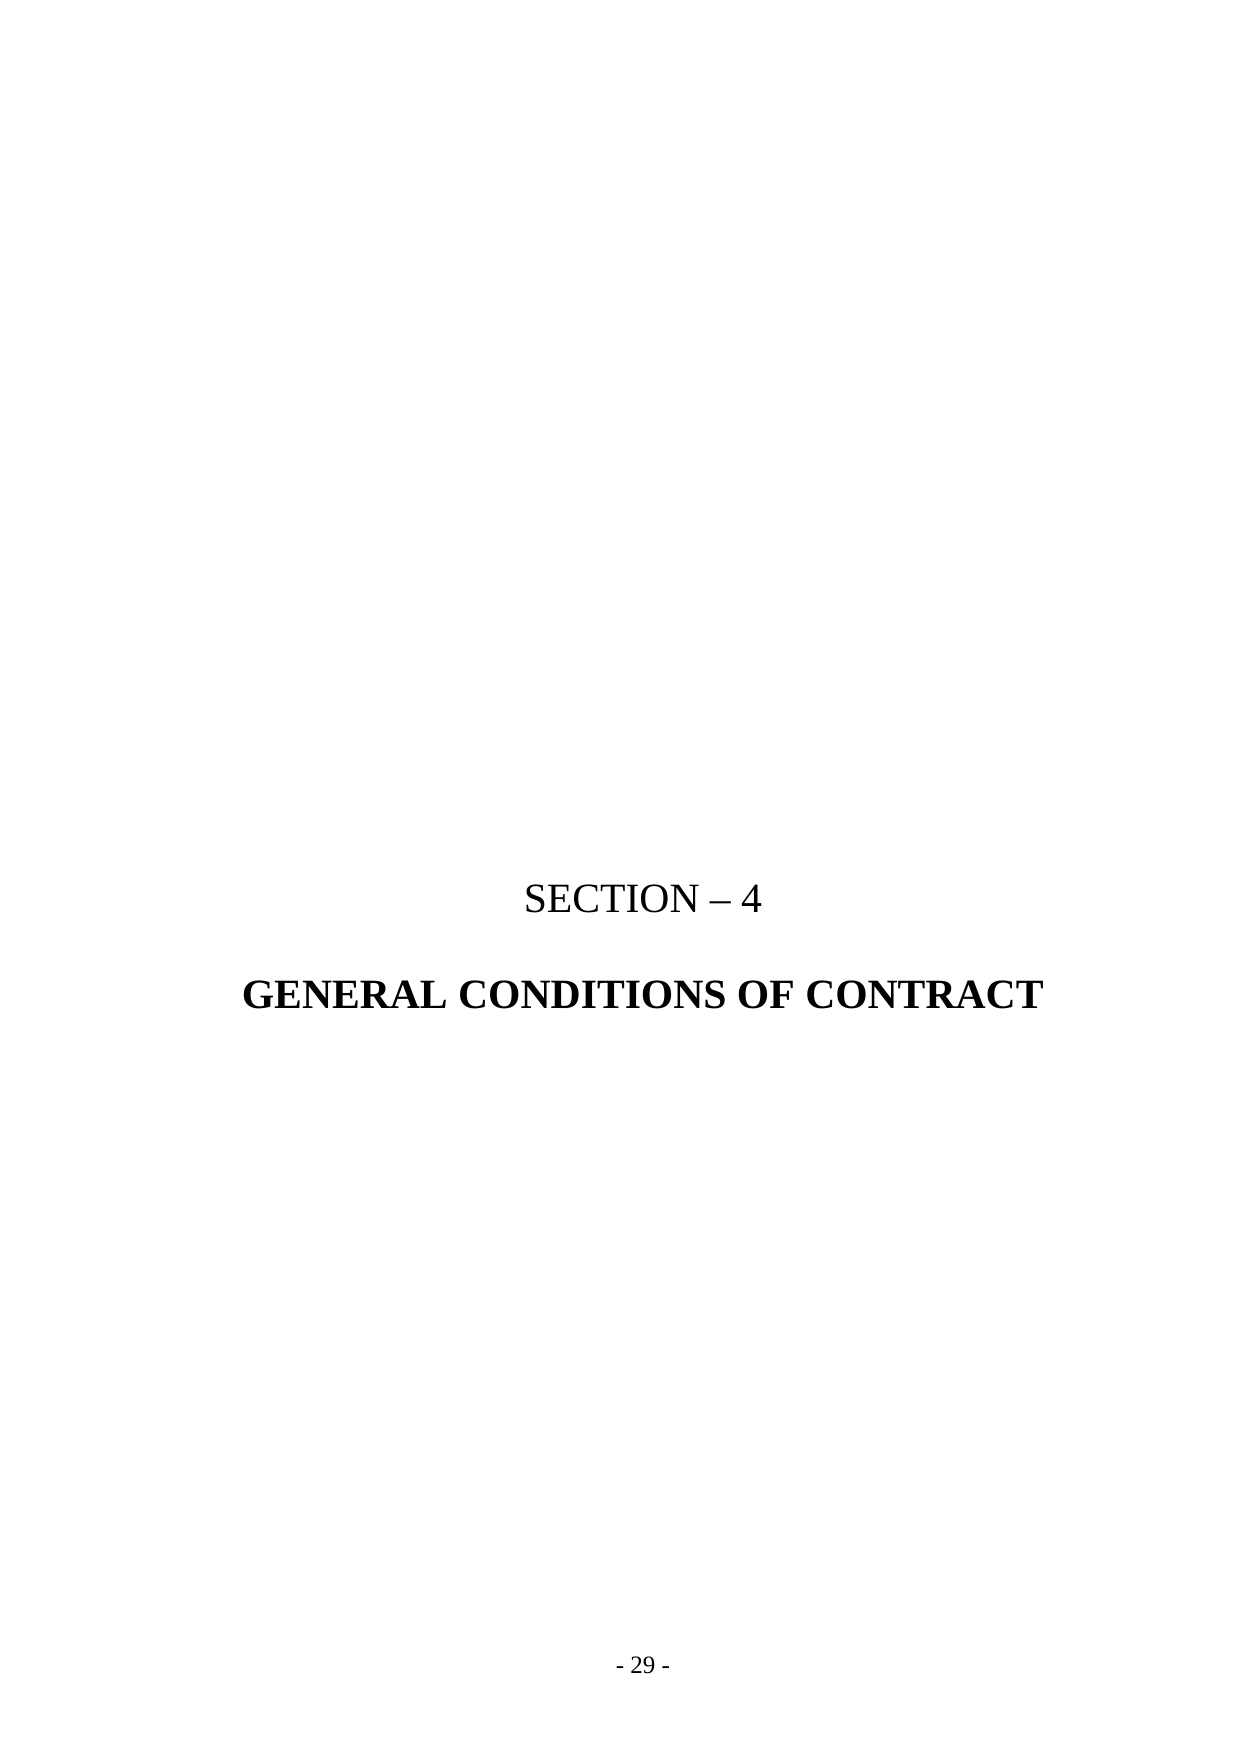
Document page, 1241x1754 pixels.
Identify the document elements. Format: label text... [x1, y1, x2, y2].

subtitle SECTION – 4 [150, 874, 1135, 922]
text GENERAL CONDITIONS OF CONTRACT [150, 969, 1135, 1017]
